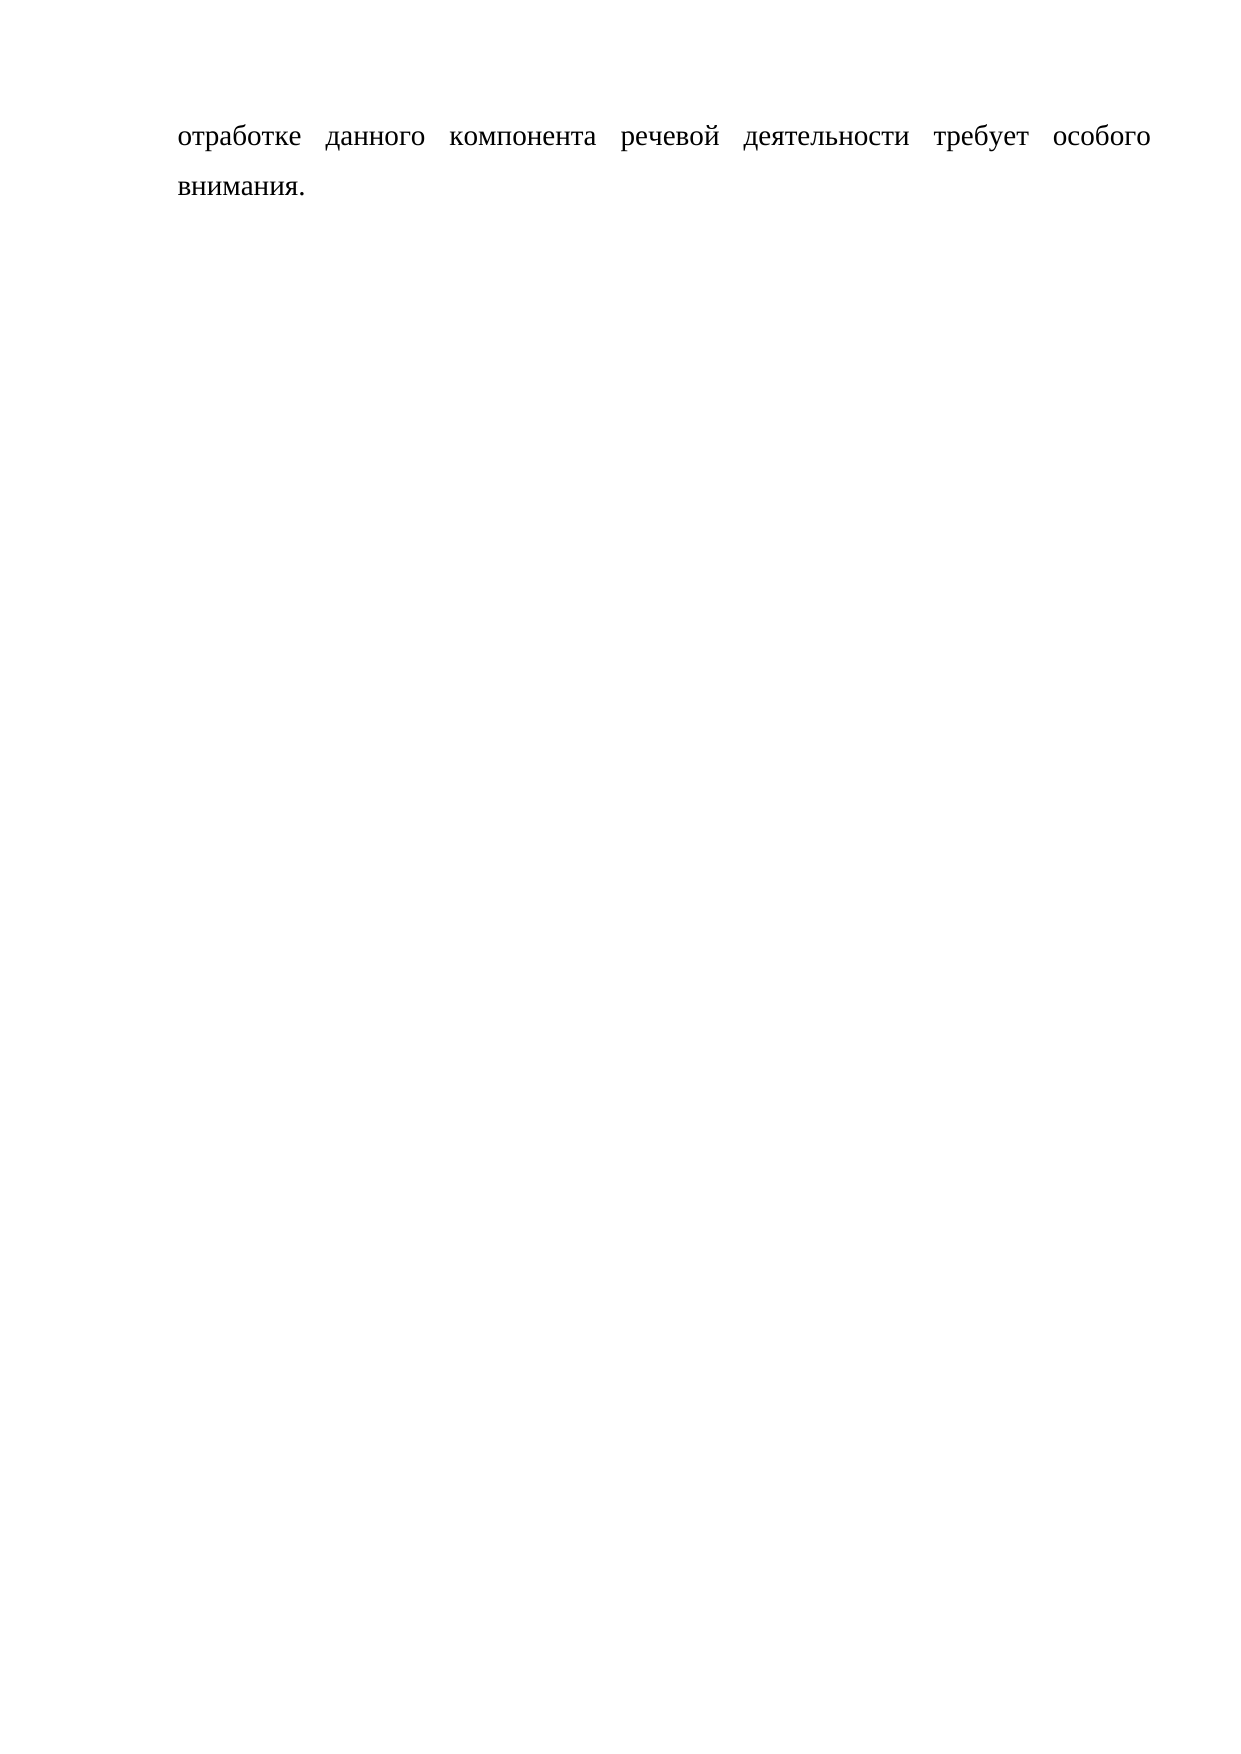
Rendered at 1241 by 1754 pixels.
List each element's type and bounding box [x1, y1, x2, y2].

text [177, 118, 1152, 202]
